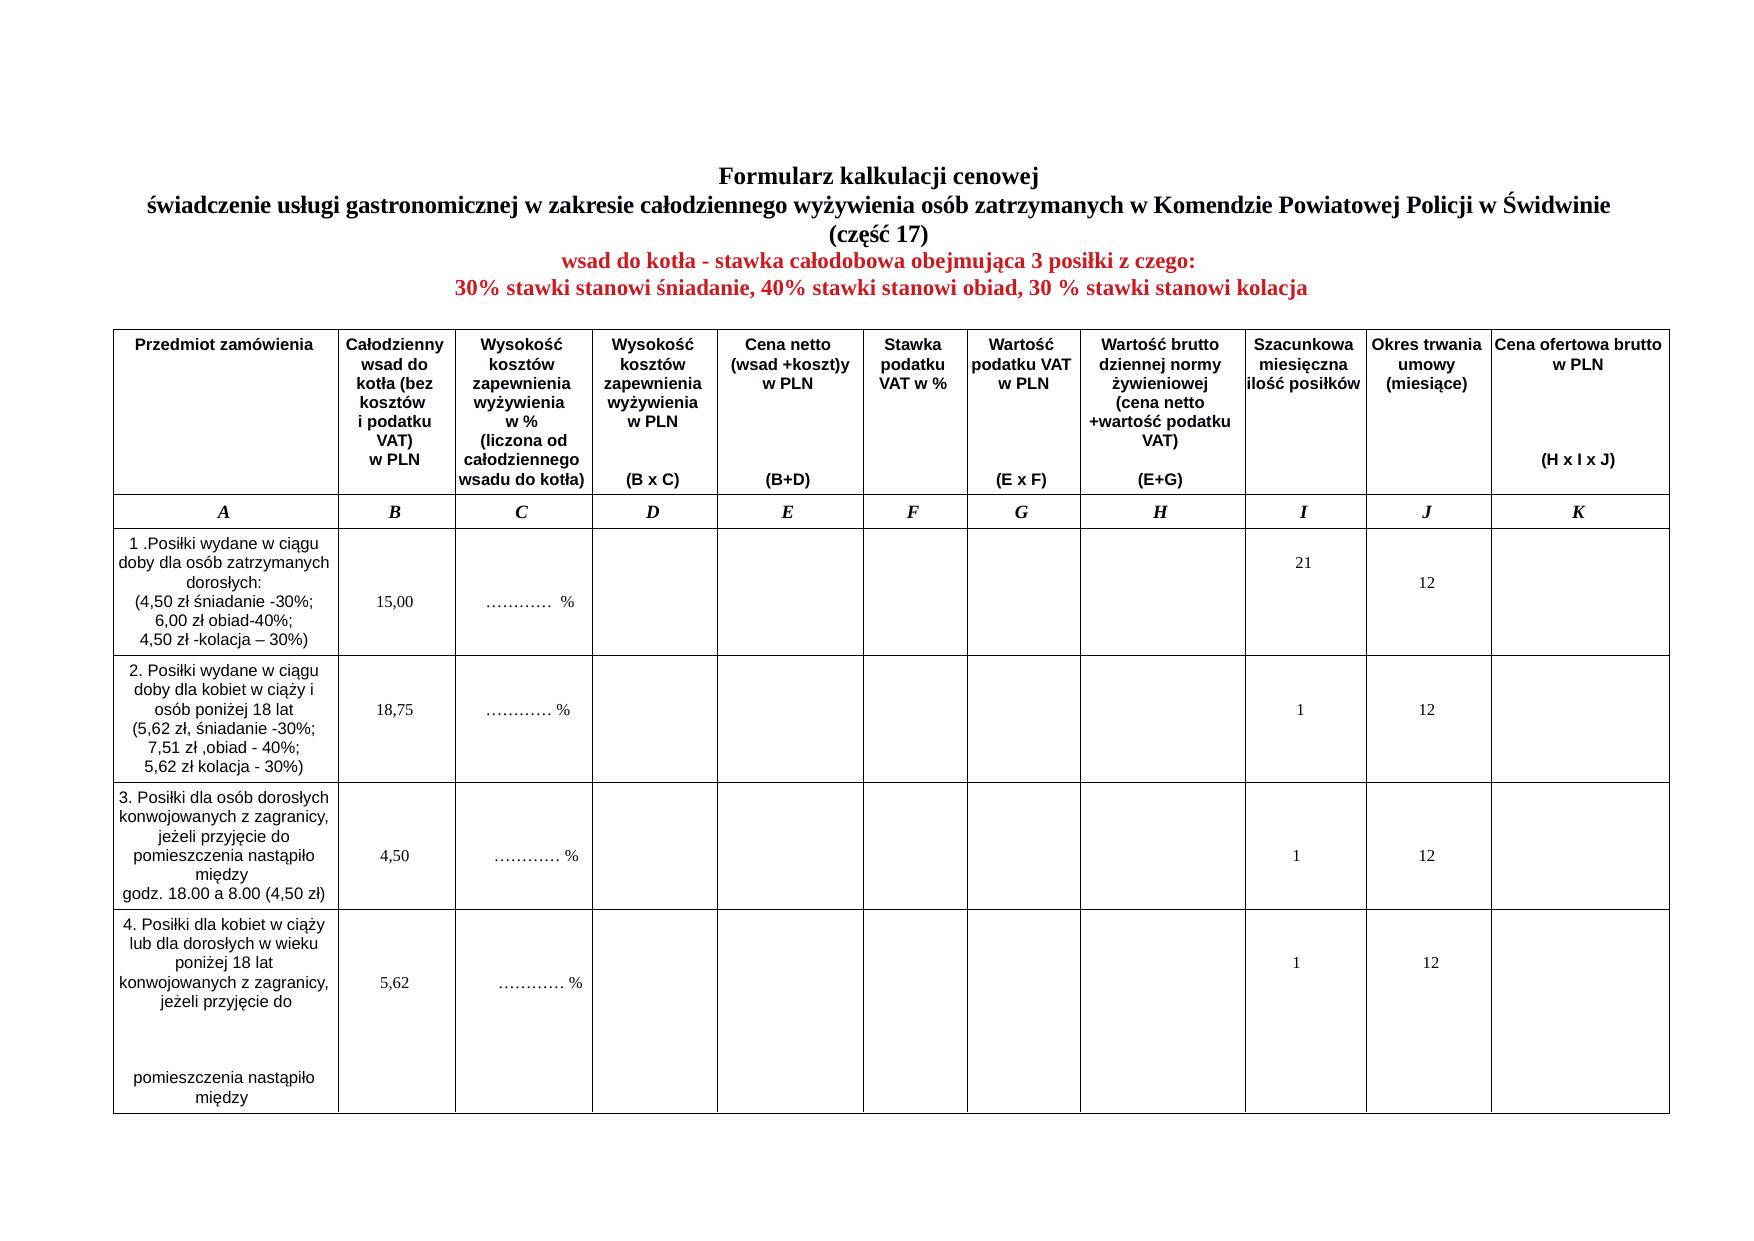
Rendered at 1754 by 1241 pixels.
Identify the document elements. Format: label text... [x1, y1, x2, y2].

table_cell 1 [1246, 783, 1366, 909]
table_header Szacunkowa miesięczna ilość posiłków [1246, 330, 1366, 494]
table_cell [1081, 656, 1245, 782]
table_cell 18,75 [339, 656, 455, 782]
table_cell ………… % [456, 783, 592, 909]
table_cell [593, 529, 717, 655]
table_cell [1492, 910, 1669, 1112]
table_cell [1081, 529, 1245, 655]
table_cell A [114, 495, 338, 528]
table_cell 12 [1367, 529, 1491, 655]
table_cell [718, 910, 863, 1112]
table_header Wysokość kosztów zapewnienia wyżywienia w % (liczona od całodziennego wsadu do kotła) [456, 330, 592, 494]
table_cell [864, 529, 967, 655]
table_header Przedmiot zamówienia [114, 330, 338, 494]
table_header Cena netto (wsad +koszt)y w PLN (B+D) [718, 330, 863, 494]
table_cell 12 [1367, 910, 1491, 1112]
table_cell [864, 910, 967, 1112]
table_cell B [339, 495, 455, 528]
table_cell D [593, 495, 717, 528]
text 30% stawki stanowi śniadanie, 40% stawki stanowi obiad, 30 % stawki stanowi kolacja [118, 274, 1639, 300]
table_cell F [864, 495, 967, 528]
table_header Całodzienny wsad do kotła (bez kosztów i podatku VAT) w PLN [339, 330, 455, 494]
text wsad do kotła - stawka całodobowa obejmująca 3 posiłki z czego: [118, 247, 1639, 274]
table_cell 1 [1246, 656, 1366, 782]
table_cell 15,00 [339, 529, 455, 655]
table_cell [968, 656, 1080, 782]
table_header Cena ofertowa brutto w PLN (H x I x J) [1492, 330, 1669, 494]
table_cell [864, 656, 967, 782]
table_cell ………… % [456, 910, 592, 1112]
table_cell E [718, 495, 863, 528]
table_cell 1 [1246, 910, 1366, 1112]
text Formularz kalkulacji cenowej [118, 161, 1639, 190]
table_cell [1492, 529, 1669, 655]
table_cell 12 [1367, 783, 1491, 909]
table_cell [1081, 910, 1245, 1112]
table_header Wysokość kosztów zapewnienia wyżywienia w PLN (B x C) [593, 330, 717, 494]
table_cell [114, 910, 338, 1112]
table_cell 21 [1246, 529, 1366, 655]
table_cell [593, 656, 717, 782]
table_cell ………… % [456, 529, 592, 655]
table_cell I [1246, 495, 1366, 528]
table_cell ………… % [456, 656, 592, 782]
table_cell [1081, 783, 1245, 909]
table_cell [968, 910, 1080, 1112]
table_cell [718, 529, 863, 655]
table_cell [593, 783, 717, 909]
table_cell J [1367, 495, 1491, 528]
table_header Stawka podatku VAT w % [864, 330, 967, 494]
table_cell 5,62 [339, 910, 455, 1112]
table_cell [1492, 783, 1669, 909]
table_cell [864, 783, 967, 909]
table_header Okres trwania umowy (miesiące) [1367, 330, 1491, 494]
table_cell C [456, 495, 592, 528]
table_cell K [1492, 495, 1669, 528]
table_cell 3. Posiłki dla osób dorosłych konwojowanych z zagranicy, jeżeli przyjęcie do pomieszczenia nastąpiło między godz. 18.00 a 8.00 (4,50 zł) [114, 783, 338, 909]
table_cell G [968, 495, 1080, 528]
table_cell [593, 910, 717, 1112]
table_cell 12 [1367, 656, 1491, 782]
table_cell 4,50 [339, 783, 455, 909]
table_cell [718, 656, 863, 782]
table_cell [1492, 656, 1669, 782]
table_header Wartość podatku VAT w PLN (E x F) [968, 330, 1080, 494]
table_cell [718, 783, 863, 909]
text świadczenie usługi gastronomicznej w zakresie całodziennego wyżywienia osób zatrzymanych w Komendzie Powiatowej Policji w Świdwinie (część 17) [118, 190, 1639, 247]
table_cell [968, 783, 1080, 909]
table_cell H [1081, 495, 1245, 528]
table_cell 1 .Posiłki wydane w ciągu doby dla osób zatrzymanych dorosłych: (4,50 zł śniadanie -30%; 6,00 zł obiad-40%; 4,50 zł -kolacja – 30%) [114, 529, 338, 655]
table_header Wartość brutto dziennej normy żywieniowej (cena netto +wartość podatku VAT) (E+G) [1081, 330, 1245, 494]
table_cell 2. Posiłki wydane w ciągu doby dla kobiet w ciąży i osób poniżej 18 lat (5,62 zł, śniadanie -30%; 7,51 zł ,obiad - 40%; 5,62 zł kolacja - 30%) [114, 656, 338, 782]
table_cell [968, 529, 1080, 655]
